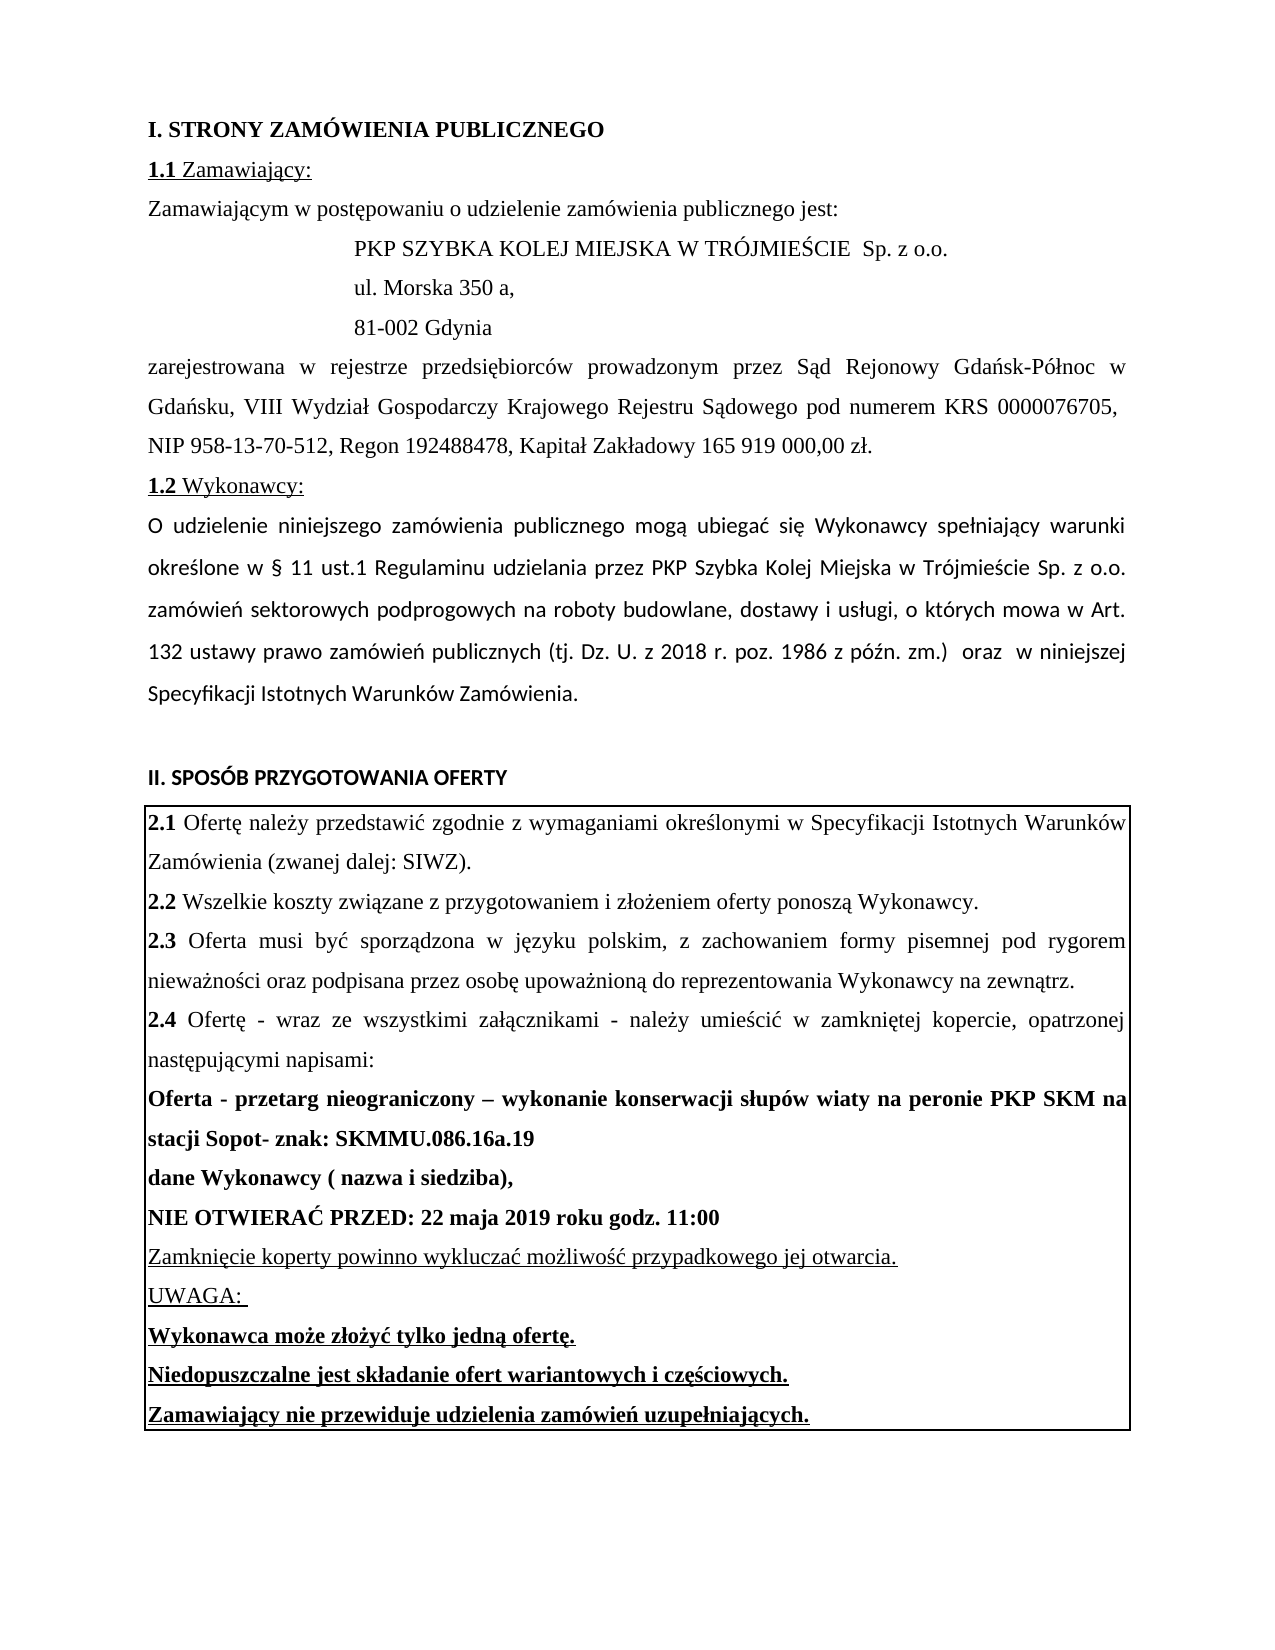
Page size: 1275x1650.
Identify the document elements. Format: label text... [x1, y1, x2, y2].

text 2.3 Oferta musi być sporządzona w języku polskim, z zachowaniem formy pisemnej pod rygorem nieważności oraz podpisana przez osobę upoważnioną do reprezentowania Wykonawcy na zewnątrz. [146, 924, 1129, 993]
text Niedopuszczalne jest składanie ofert wariantowych i częściowych. [146, 1358, 1129, 1388]
text 2.4 Ofertę - wraz ze wszystkimi załącznikami - należy umieścić w zamkniętej kopercie, opatrzonej następującymi napisami: [146, 1003, 1129, 1072]
text Zamawiający nie przewiduje udzielenia zamówień uzupełniających. [146, 1397, 1129, 1429]
text 1.2 Wykonawcy: [148, 472, 1127, 498]
text PKP SZYBKA KOLEJ MIEJSKA W TRÓJMIEŚCIE Sp. z o.o. [354, 235, 1127, 261]
text 2.2 Wszelkie koszty związane z przygotowaniem i złożeniem oferty ponoszą Wykonawcy. [146, 884, 1129, 914]
text Zamawiającym w postępowaniu o udzielenie zamówienia publicznego jest: [148, 196, 1127, 222]
text 2.1 Ofertę należy przedstawić zgodnie z wymaganiami określonymi w Specyfikacji Istotnych Warunków Zamówienia (zwanej dalej: SIWZ). [146, 807, 1129, 875]
text NIE OTWIERAĆ PRZED: 22 maja 2019 roku godz. 11:00 [146, 1200, 1129, 1230]
text II. SPOSÓB PRZYGOTOWANIA OFERTY [148, 763, 1127, 791]
text dane Wykonawcy ( nazwa i siedziba), [146, 1161, 1129, 1191]
text ul. Morska , [354, 274, 1127, 301]
text zarejestrowana w rejestrze przedsiębiorców prowadzonym przez Sąd Rejonowy Gdańsk-Północ w Gdańsku, VIII Wydział Gospodarczy Krajowego Rejestru Sądowego pod numerem KRS 0000076705, NIP 958-13-70-512, Regon 192488478, Kapitał Zakładowy 165 919 000,00 zł. [148, 353, 1127, 459]
text 1.1 Zamawiający: [148, 156, 1127, 182]
text UWAGA: [146, 1279, 1129, 1309]
text I. STRONY ZAMÓWIENIA PUBLICZNEGO [148, 117, 1127, 143]
text O udzielenie niniejszego zamówienia publicznego mogą ubiegać się Wykonawcy spełniający warunki określone w § 11 ust.1 Regulaminu udzielania przez PKP Szybka Kolej Miejska w Trójmieście Sp. z o.o. zamówień sektorowych podprogowych na roboty budowlane, dostawy i usługi, o których mowa w Art. 132 ustawy prawo zamówień publicznych (tj. Dz. U. z 2018 r. poz. 1986 z późn. zm.) oraz w niniejszej Specyfikacji Istotnych Warunków Zamówienia. [148, 511, 1127, 707]
text Oferta - przetarg nieograniczony – wykonanie konserwacji słupów wiaty na peronie PKP SKM na stacji Sopot- znak: SKMMU.086.16a.19 [146, 1082, 1129, 1151]
text 81-002 Gdynia [354, 314, 1127, 340]
text Wykonawca może złożyć tylko jedną ofertę. [146, 1318, 1129, 1348]
text Zamknięcie koperty powinno wykluczać możliwość przypadkowego jej otwarcia. [146, 1239, 1129, 1269]
